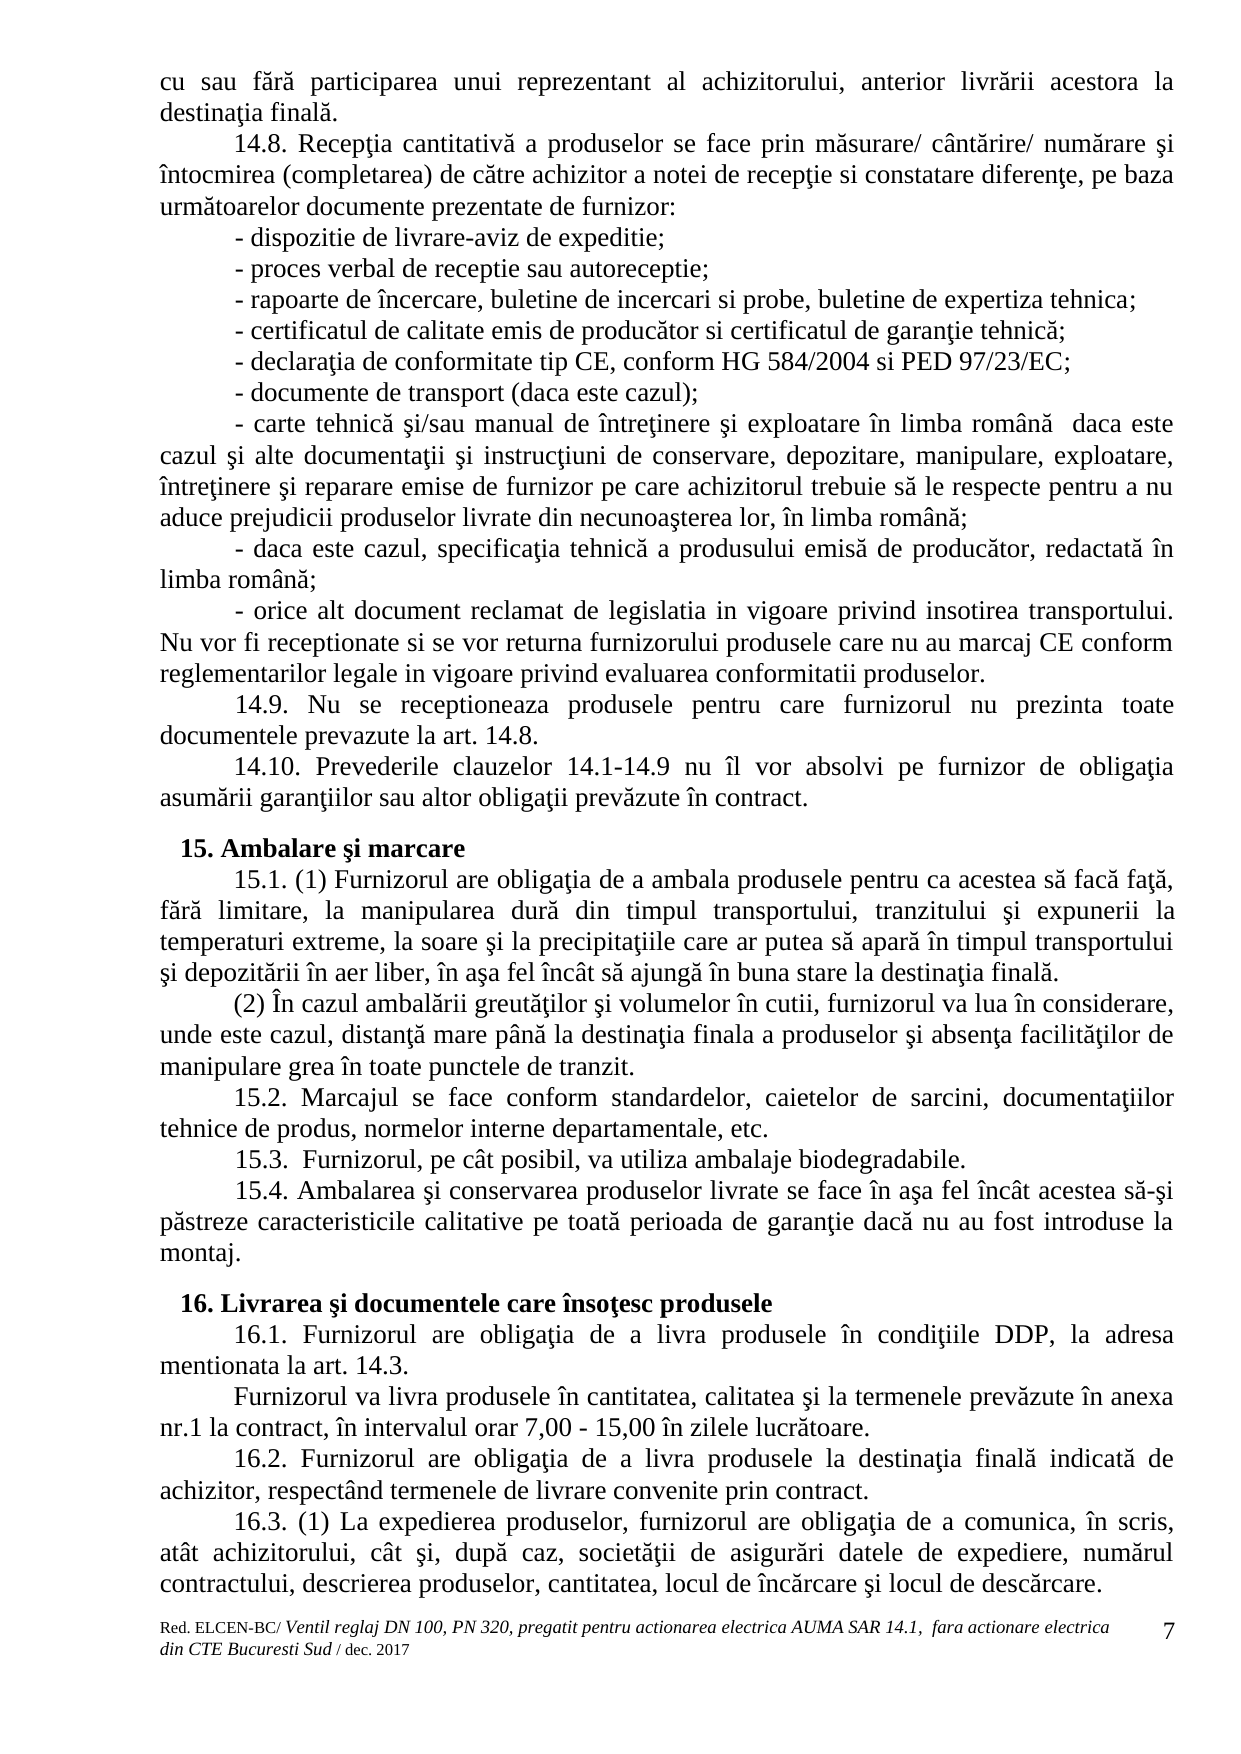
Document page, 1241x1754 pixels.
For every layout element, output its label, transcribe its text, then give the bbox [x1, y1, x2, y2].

text 14.8. Recepţia cantitativă a produselor se face prin măsurare/ cântărire/ numărare şi întocmirea (completarea) de către achizitor a notei de recepţie si constatare diferenţe, pe baza următoarelor documente prezentate de furnizor: [159, 127, 1175, 221]
text (2) În cazul ambalării greutăţilor şi volumelor în cutii, furnizorul va lua în considerare, unde este cazul, distanţă mare până la destinaţia finala a produselor şi absenţa facilităţilor de manipulare grea în toate punctele de tranzit. [159, 987, 1175, 1081]
text 15.2. Marcajul se face conform standardelor, caietelor de sarcini, documentaţiilor tehnice de produs, normelor interne departamentale, etc. [159, 1081, 1175, 1143]
text 16.2. Furnizorul are obligaţia de a livra produsele la destinaţia finală indicată de achizitor, respectând termenele de livrare convenite prin contract. [159, 1443, 1175, 1505]
text - daca este cazul, specificaţia tehnică a produsului emisă de producător, redactată în limba română; [159, 532, 1175, 594]
text - declaraţia de conformitate tip CE, conform HG 584/2004 si PED 97/23/EC; [159, 345, 1175, 376]
text - dispozitie de livrare-aviz de expeditie; [159, 221, 1175, 252]
text 15. Ambalare şi marcare [159, 832, 1175, 863]
text 14.10. Prevederile clauzelor 14.1-14.9 nu îl vor absolvi pe furnizor de obligaţia asumării garanţiilor sau altor obligaţii prevăzute în contract. [159, 750, 1175, 812]
text - documente de transport (daca este cazul); [159, 376, 1175, 408]
text 16.1. Furnizorul are obligaţia de a livra produsele în condiţiile DDP, la adresa mentionata la art. 14.3. [159, 1318, 1175, 1380]
text 16.3. (1) La expedierea produselor, furnizorul are obligaţia de a comunica, în scris, atât achizitorului, cât şi, după caz, societăţii de asigurări datele de expediere, numărul contractului, descrierea produselor, cantitatea, locul de încărcare şi locul de descărcare. [159, 1505, 1175, 1598]
text - certificatul de calitate emis de producător si certificatul de garanţie tehnică; [159, 314, 1175, 345]
text Furnizorul va livra produsele în cantitatea, calitatea şi la termenele prevăzute în anexa nr.1 la contract, în intervalul orar 7,00 - 15,00 în zilele lucrătoare. [159, 1380, 1175, 1443]
text - proces verbal de receptie sau autoreceptie; [159, 252, 1175, 283]
text 15.4. Ambalarea şi conservarea produselor livrate se face în aşa fel încât acestea să-şi păstreze caracteristicile calitative pe toată perioada de garanţie dacă nu au fost introduse la montaj. [159, 1174, 1175, 1268]
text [159, 65, 1175, 127]
text 15.3. Furnizorul, pe cât posibil, va utiliza ambalaje biodegradabile. [159, 1143, 1175, 1174]
text - rapoarte de încercare, buletine de incercari si probe, buletine de expertiza tehnica; [159, 283, 1175, 314]
text 14.9. Nu se receptioneaza produsele pentru care furnizorul nu prezinta toate documentele prevazute la art. 14.8. [159, 688, 1175, 750]
text 15.1. (1) Furnizorul are obligaţia de a ambala produsele pentru ca acestea să facă faţă, fără limitare, la manipularea dură din timpul transportului, tranzitului şi expunerii la temperaturi extreme, la soare şi la precipitaţiile care ar putea să apară în timpul transportului şi depozitării în aer liber, în aşa fel încât să ajungă în buna stare la destinaţia finală. [159, 863, 1175, 987]
text - carte tehnică şi/sau manual de întreţinere şi exploatare în limba română daca este cazul şi alte documentaţii şi instrucţiuni de conservare, depozitare, manipulare, exploatare, întreţinere şi reparare emise de furnizor pe care achizitorul trebuie să le respecte pentru a nu aduce prejudicii produselor livrate din necunoaşterea lor, în limba română; [159, 408, 1175, 532]
text - orice alt document reclamat de legislatia in vigoare privind insotirea transportului. Nu vor fi receptionate si se vor returna furnizorului produsele care nu au marcaj CE conform reglementarilor legale in vigoare privind evaluarea conformitatii produselor. [159, 594, 1175, 688]
text 16. Livrarea şi documentele care însoţesc produsele [159, 1287, 1175, 1318]
